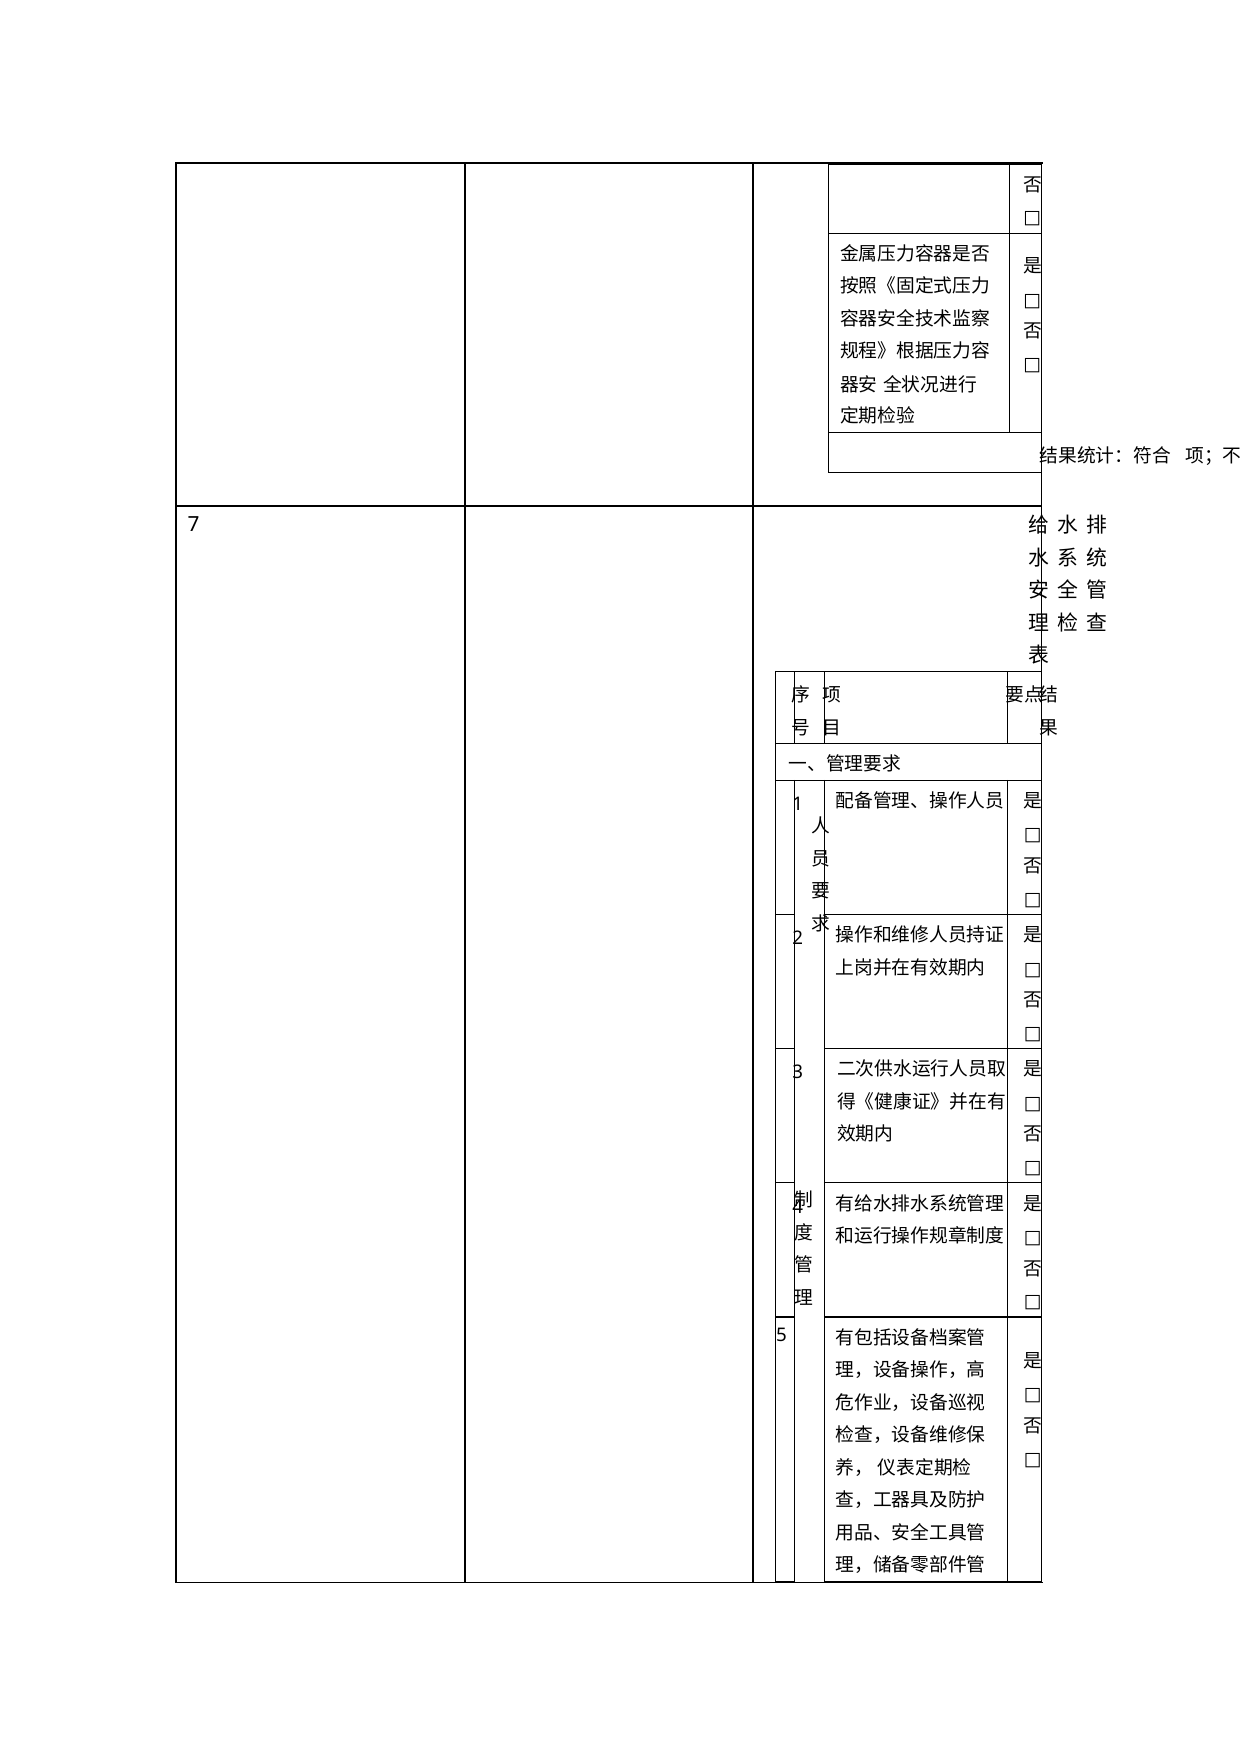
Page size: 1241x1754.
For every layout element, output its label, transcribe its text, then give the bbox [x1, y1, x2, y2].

table_cell 7 [177, 507, 464, 1582]
table_cell [466, 507, 752, 1582]
table_cell 制冷及空调系统安全管理检查表 [754, 164, 1041, 505]
table_cell [466, 164, 752, 505]
table_cell 6 [177, 164, 464, 505]
table_cell 给水排水系统安全管理检查表 [754, 507, 1041, 1582]
